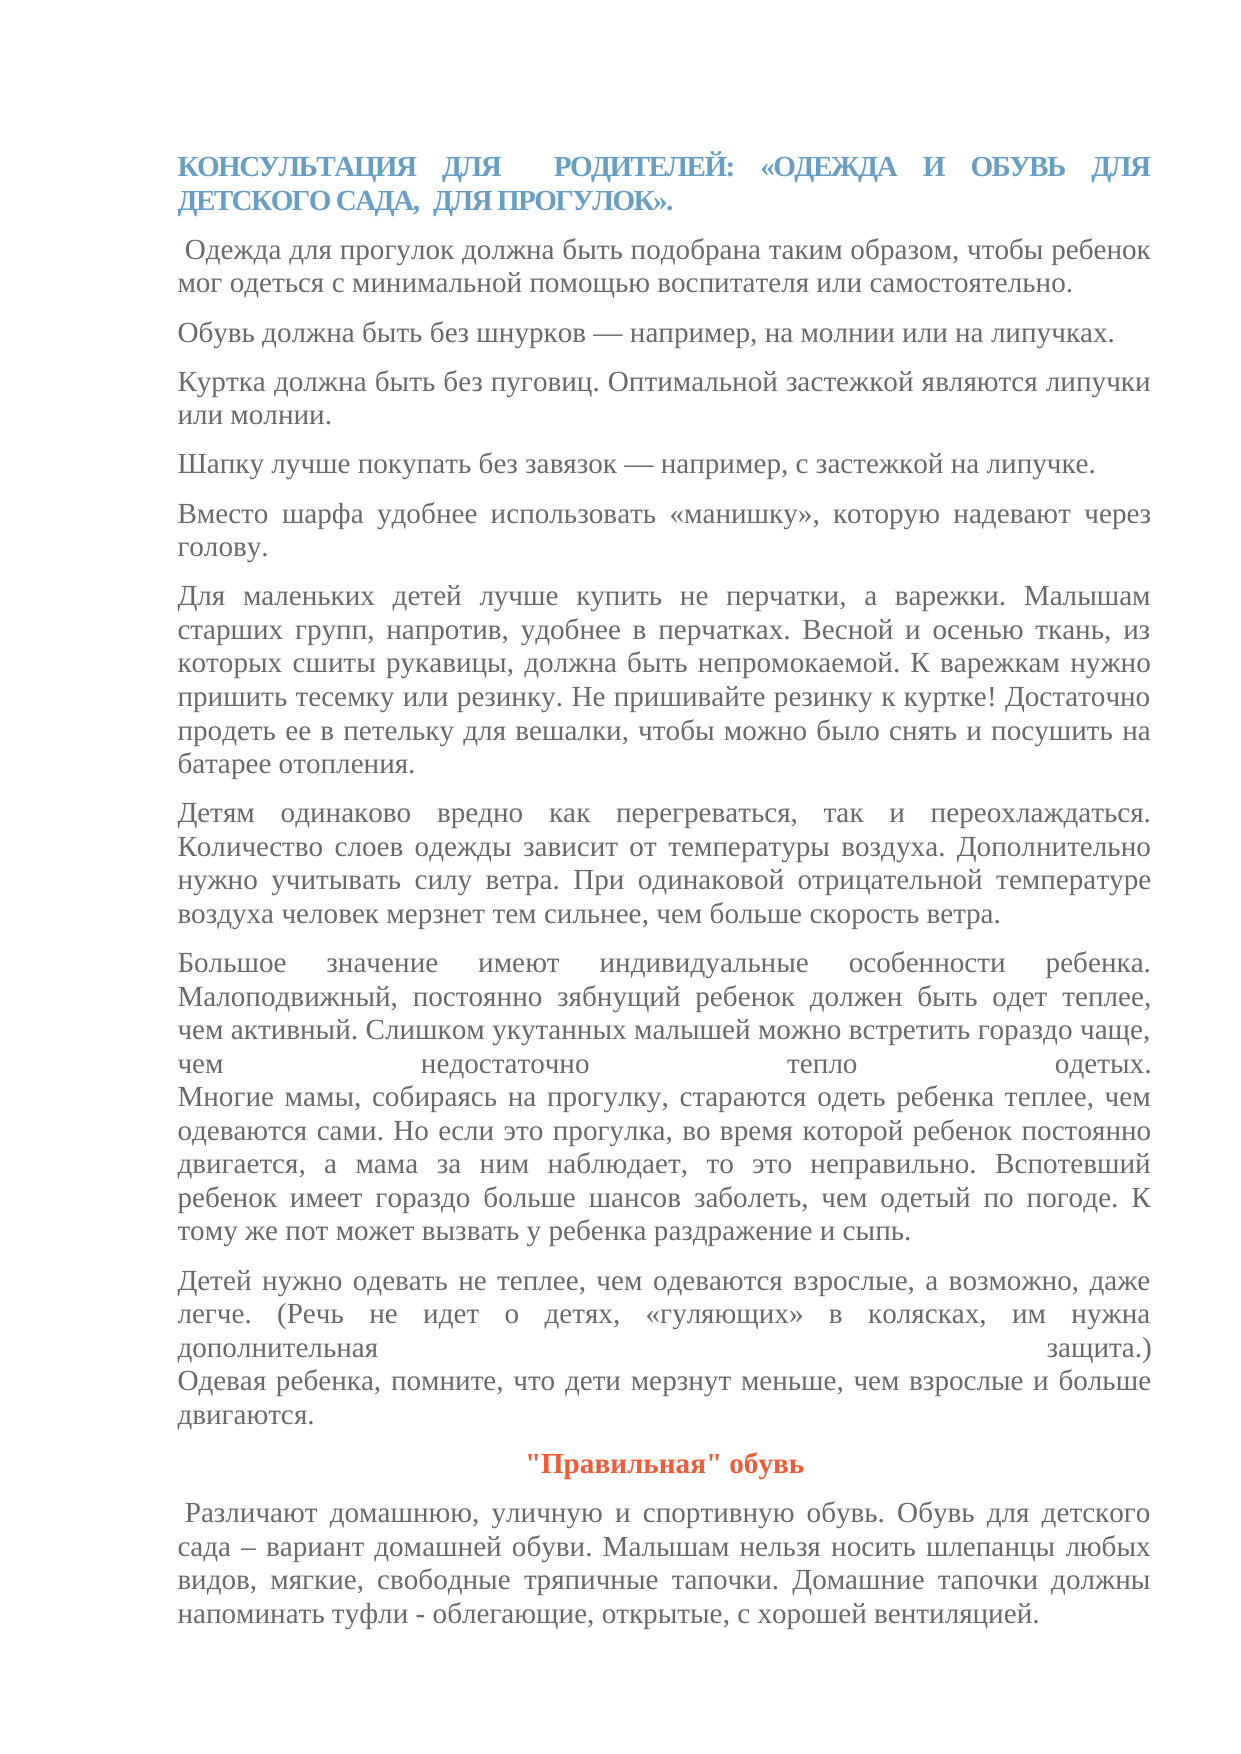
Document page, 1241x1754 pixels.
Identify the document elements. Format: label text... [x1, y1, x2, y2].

text Для маленьких детей лучше купить не перчатки, а варежки. Малышам старших групп, напротив, удобнее в перчатках. Весной и осенью ткань, из которых сшиты рукавицы, должна быть непромокаемой. К варежкам нужно пришить тесемку или резинку. Не пришивайте резинку к куртке! Достаточно продеть ее в петельку для вешалки, чтобы можно было снять и посушить на батарее отопления. [177, 578, 1152, 780]
text Одежда для прогулок должна быть подобрана таким образом, чтобы ребенок мог одеться с минимальной помощью воспитателя или самостоятельно. [177, 232, 1152, 299]
text "Правильная" обувь [177, 1446, 1152, 1479]
text Различают домашнюю, уличную и спортивную обувь. Обувь для детского сада – вариант домашней обуви. Малышам нельзя носить шлепанцы любых видов, мягкие, свободные тряпичные тапочки. Домашние тапочки должны напоминать туфли - облегающие, открытые, с хорошей вентиляцией. [177, 1495, 1152, 1629]
text Обувь должна быть без шнурков — например, на молнии или на липучках. [177, 315, 1152, 348]
text Детей нужно одевать не теплее, чем одеваются взрослые, а возможно, даже легче. (Речь не идет о детях, «гуляющих» в колясках, им нужна дополнительная защита.) Одевая ребенка, помните, что дети мерзнут меньше, чем взрослые и больше двигаются. [177, 1263, 1152, 1430]
text Вместо шарфа удобнее использовать «манишку», которую надевают через голову. [177, 496, 1152, 563]
text Детям одинаково вредно как перегреваться, так и переохлаждаться. Количество слоев одежды зависит от температуры воздуха. Дополнительно нужно учитывать силу ветра. При одинаковой отрицательной температуре воздуха человек мерзнет тем сильнее, чем больше скорость ветра. [177, 795, 1152, 929]
text Куртка должна быть без пуговиц. Оптимальной застежкой являются липучки или молнии. [177, 364, 1152, 431]
text консультация для родителей: «ОДЕЖДА И ОБУВЬ ДЛЯ ДЕТСКОГО САДА, ДЛЯ ПРОГУЛОК». [177, 149, 1152, 216]
text Шапку лучше покупать без завязок — например, с застежкой на липучке. [177, 447, 1152, 480]
text Большое значение имеют индивидуальные особенности ребенка. Малоподвижный, постоянно зябнущий ребенок должен быть одет теплее, чем активный. Слишком укутанных малышей можно встретить гораздо чаще, чем недостаточно тепло одетых. Многие мамы, собираясь на прогулку, стараются одеть ребенка теплее, чем одеваются сами. Но если это прогулка, во время которой ребенок постоянно двигается, а мама за ним наблюдает, то это неправильно. Вспотевший ребенок имеет гораздо больше шансов заболеть, чем одетый по погоде. К тому же пот может вызвать у ребенка раздражение и сыпь. [177, 945, 1152, 1247]
